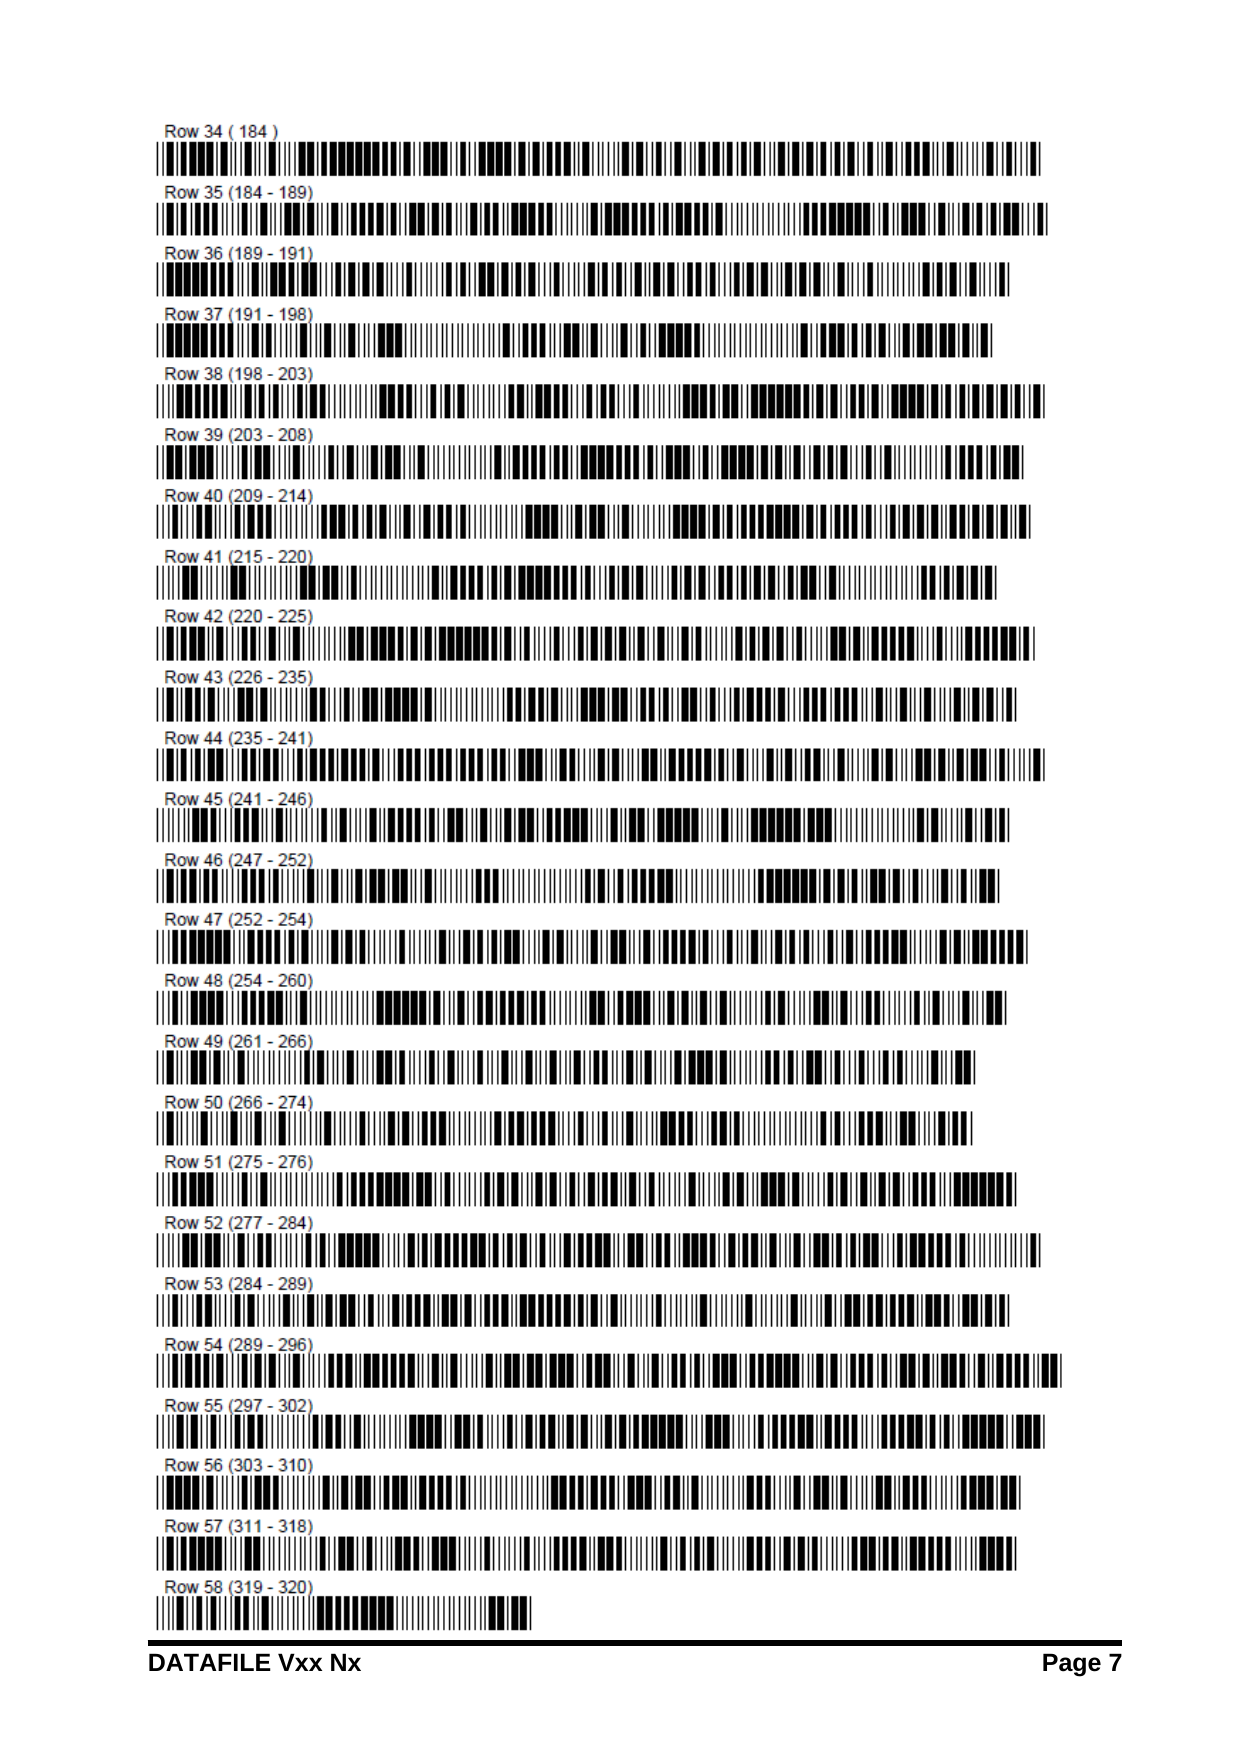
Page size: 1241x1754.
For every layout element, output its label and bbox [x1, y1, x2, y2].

picture [147, 118, 1076, 1636]
